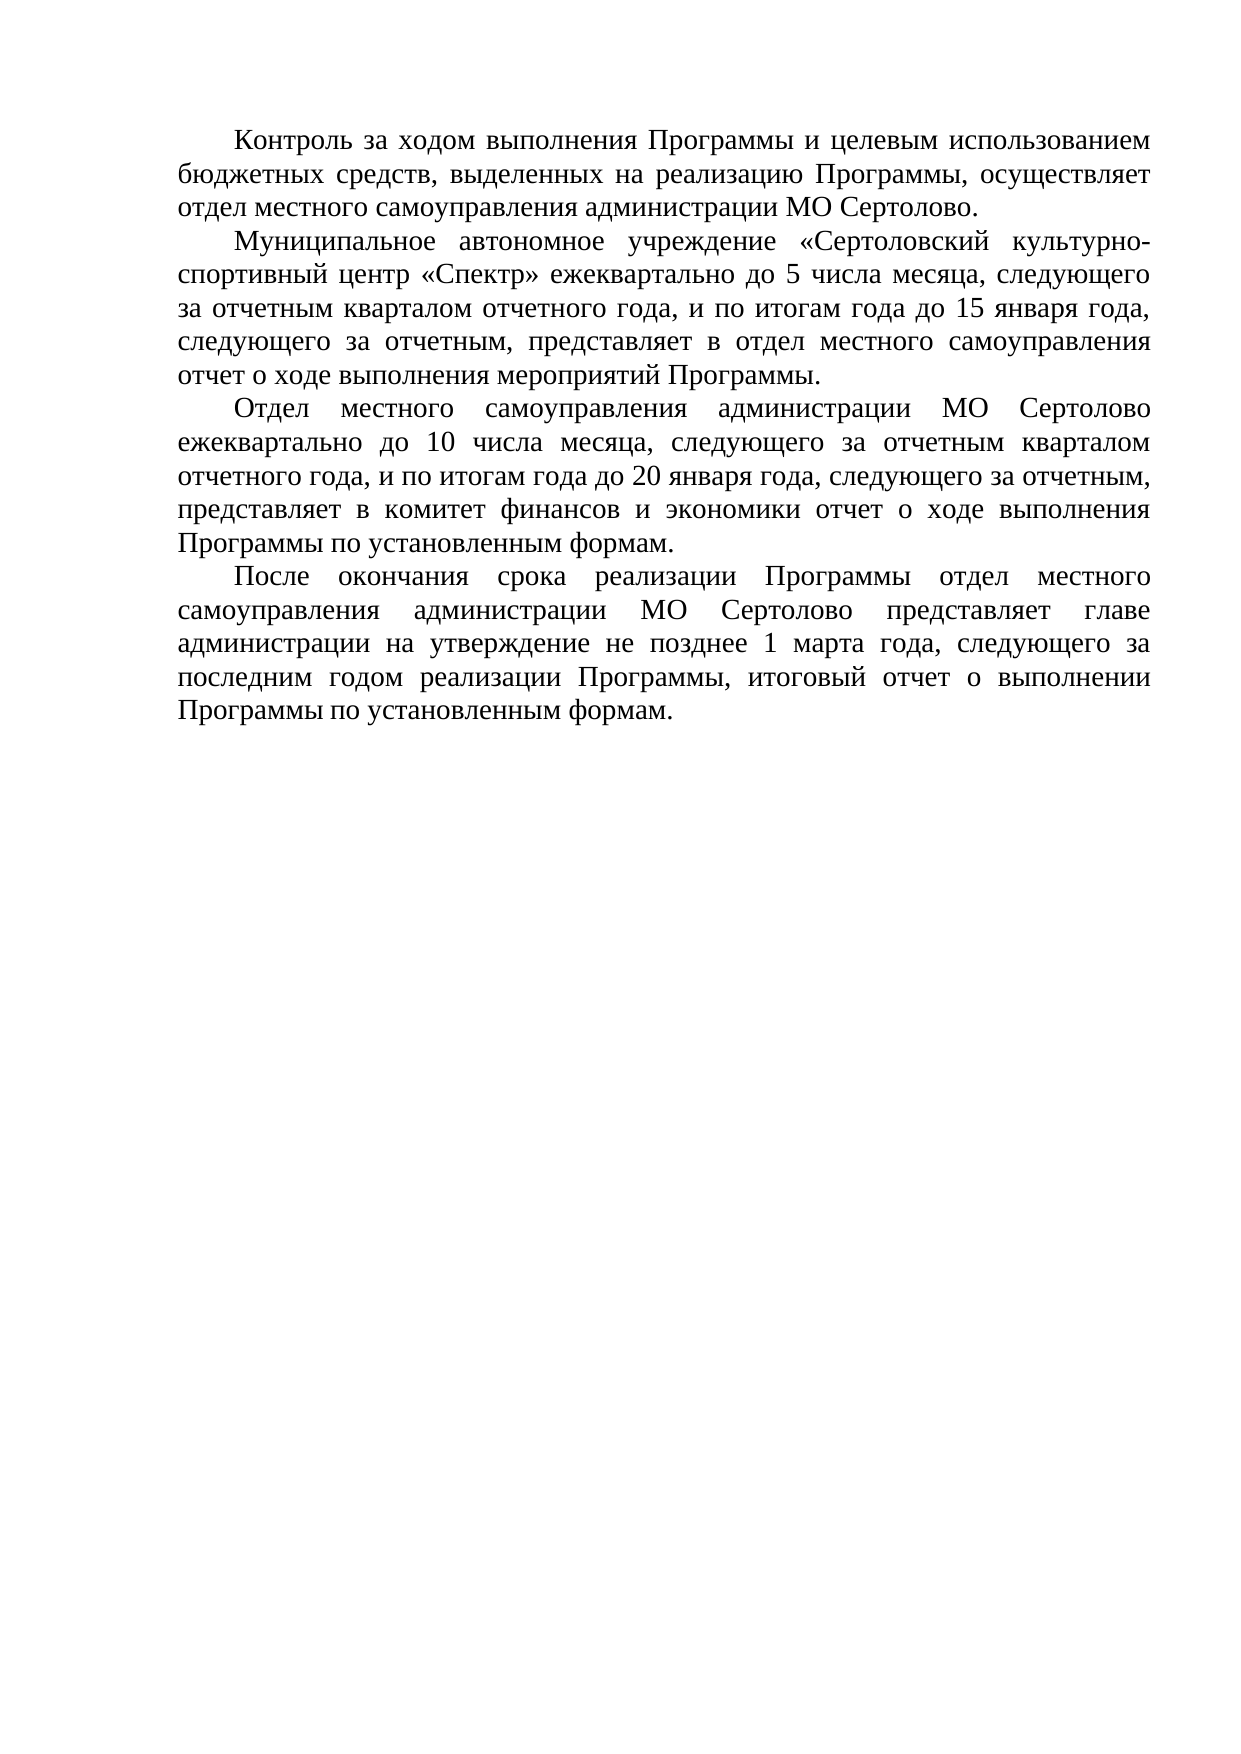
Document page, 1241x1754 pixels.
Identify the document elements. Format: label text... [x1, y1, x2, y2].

text Контроль за ходом выполнения Программы и целевым использованием бюджетных средств, выделенных на реализацию Программы, осуществляет отдел местного самоуправления администрации МО Сертолово. [177, 122, 1152, 223]
text После окончания срока реализации Программы отдел местного самоуправления администрации МО Сертолово представляет главе администрации на утверждение не позднее 1 марта года, следующего за последним годом реализации Программы, итоговый отчет о выполнении Программы по установленным формам. [177, 558, 1152, 726]
text Муниципальное автономное учреждение «Сертоловский культурно-спортивный центр «Спектр» ежеквартально до 5 числа месяца, следующего за отчетным кварталом отчетного года, и по итогам года до 15 января года, следующего за отчетным, представляет в отдел местного самоуправления отчет о ходе выполнения мероприятий Программы. [177, 223, 1152, 391]
text Отдел местного самоуправления администрации МО Сертолово ежеквартально до 10 числа месяца, следующего за отчетным кварталом отчетного года, и по итогам года до 20 января года, следующего за отчетным, представляет в комитет финансов и экономики отчет о ходе выполнения Программы по установленным формам. [177, 391, 1152, 558]
